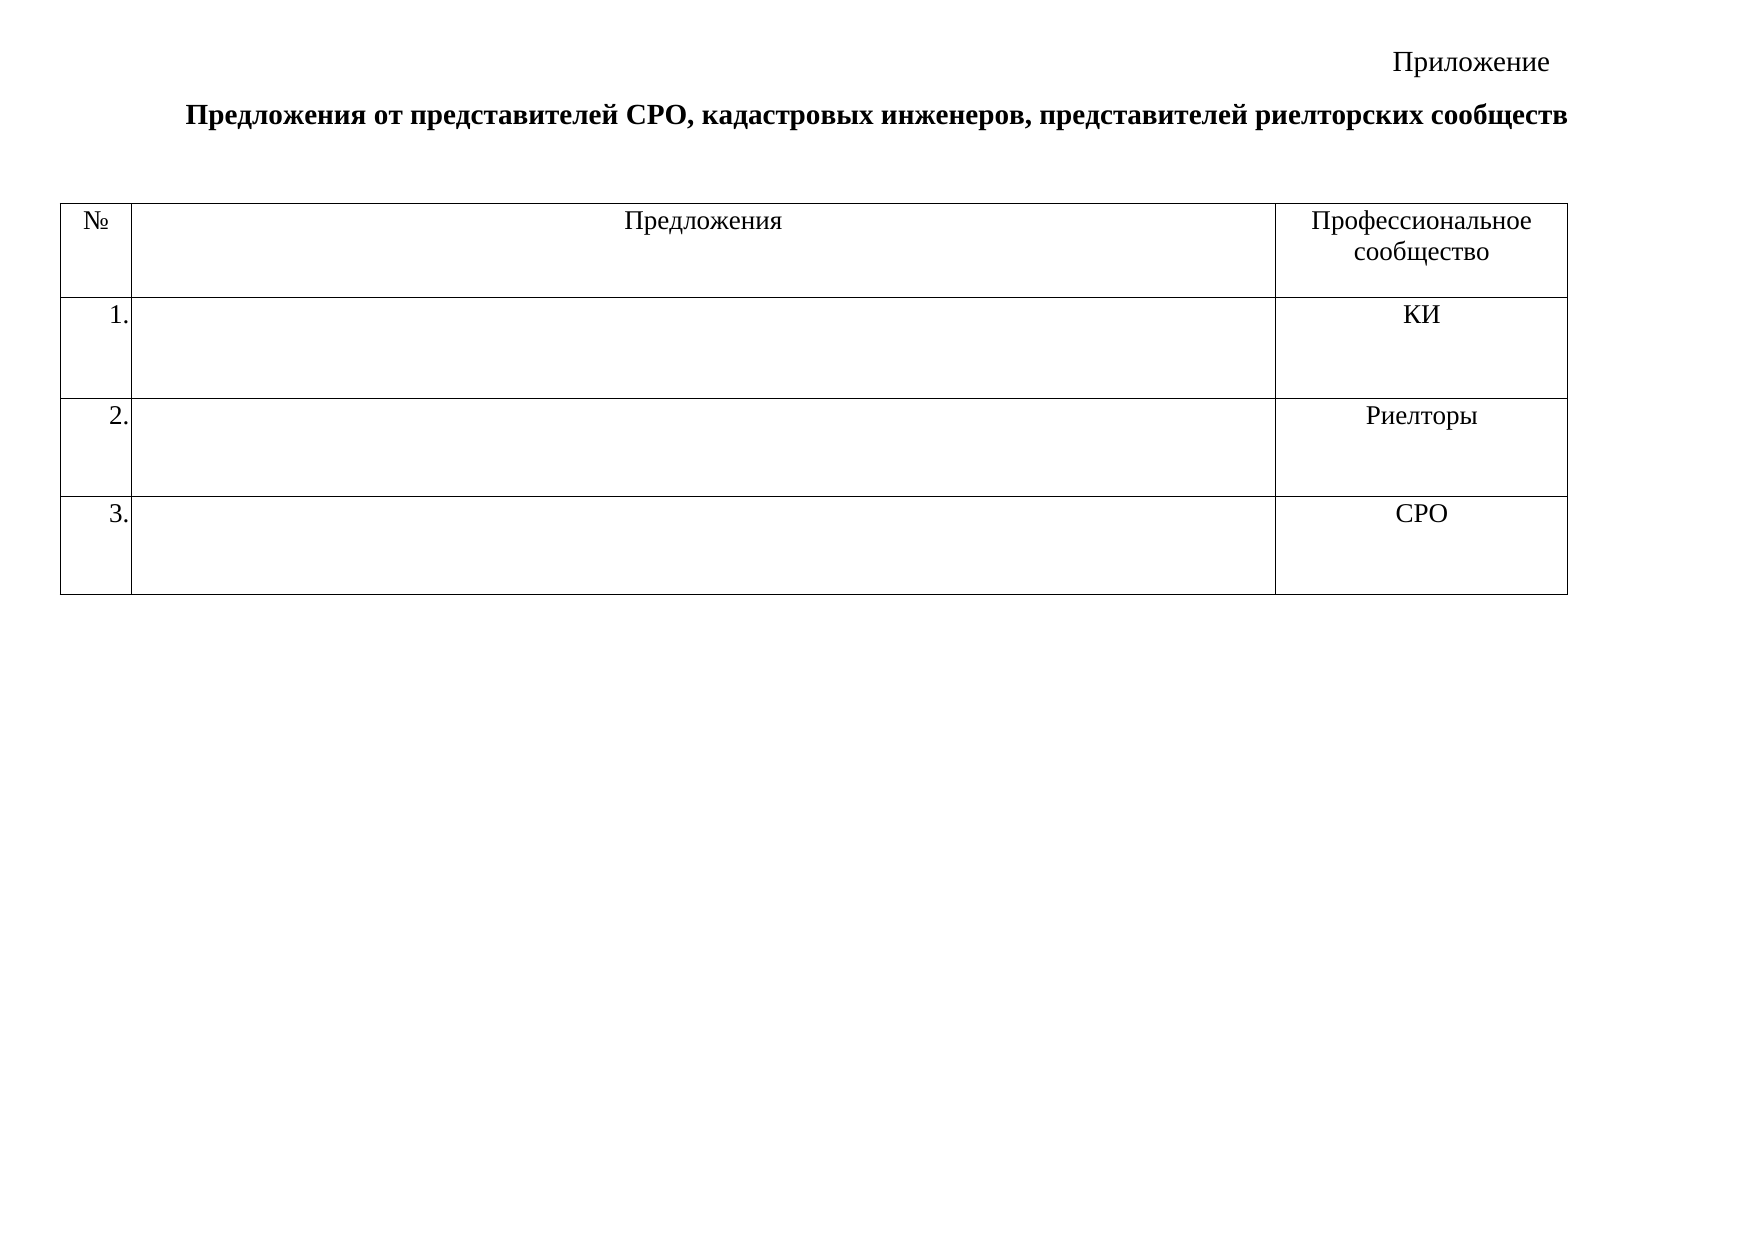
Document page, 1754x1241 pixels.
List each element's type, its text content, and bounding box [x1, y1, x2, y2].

text Приложение [75, 44, 1679, 78]
table_header Профессиональное сообщество [1276, 204, 1567, 297]
table_header Предложения [132, 204, 1275, 297]
table_cell [132, 298, 1275, 398]
table_cell [61, 497, 131, 594]
table_cell [61, 298, 131, 398]
table_header № [61, 204, 131, 297]
table_cell [132, 497, 1275, 594]
table_cell [61, 399, 131, 496]
text Предложения от представителей СРО, кадастровых инженеров, представителей риелторских сообществ [75, 97, 1679, 131]
table_cell КИ [1276, 298, 1567, 398]
table_cell [132, 399, 1275, 496]
table_cell СРО [1276, 497, 1567, 594]
table_cell Риелторы [1276, 399, 1567, 496]
